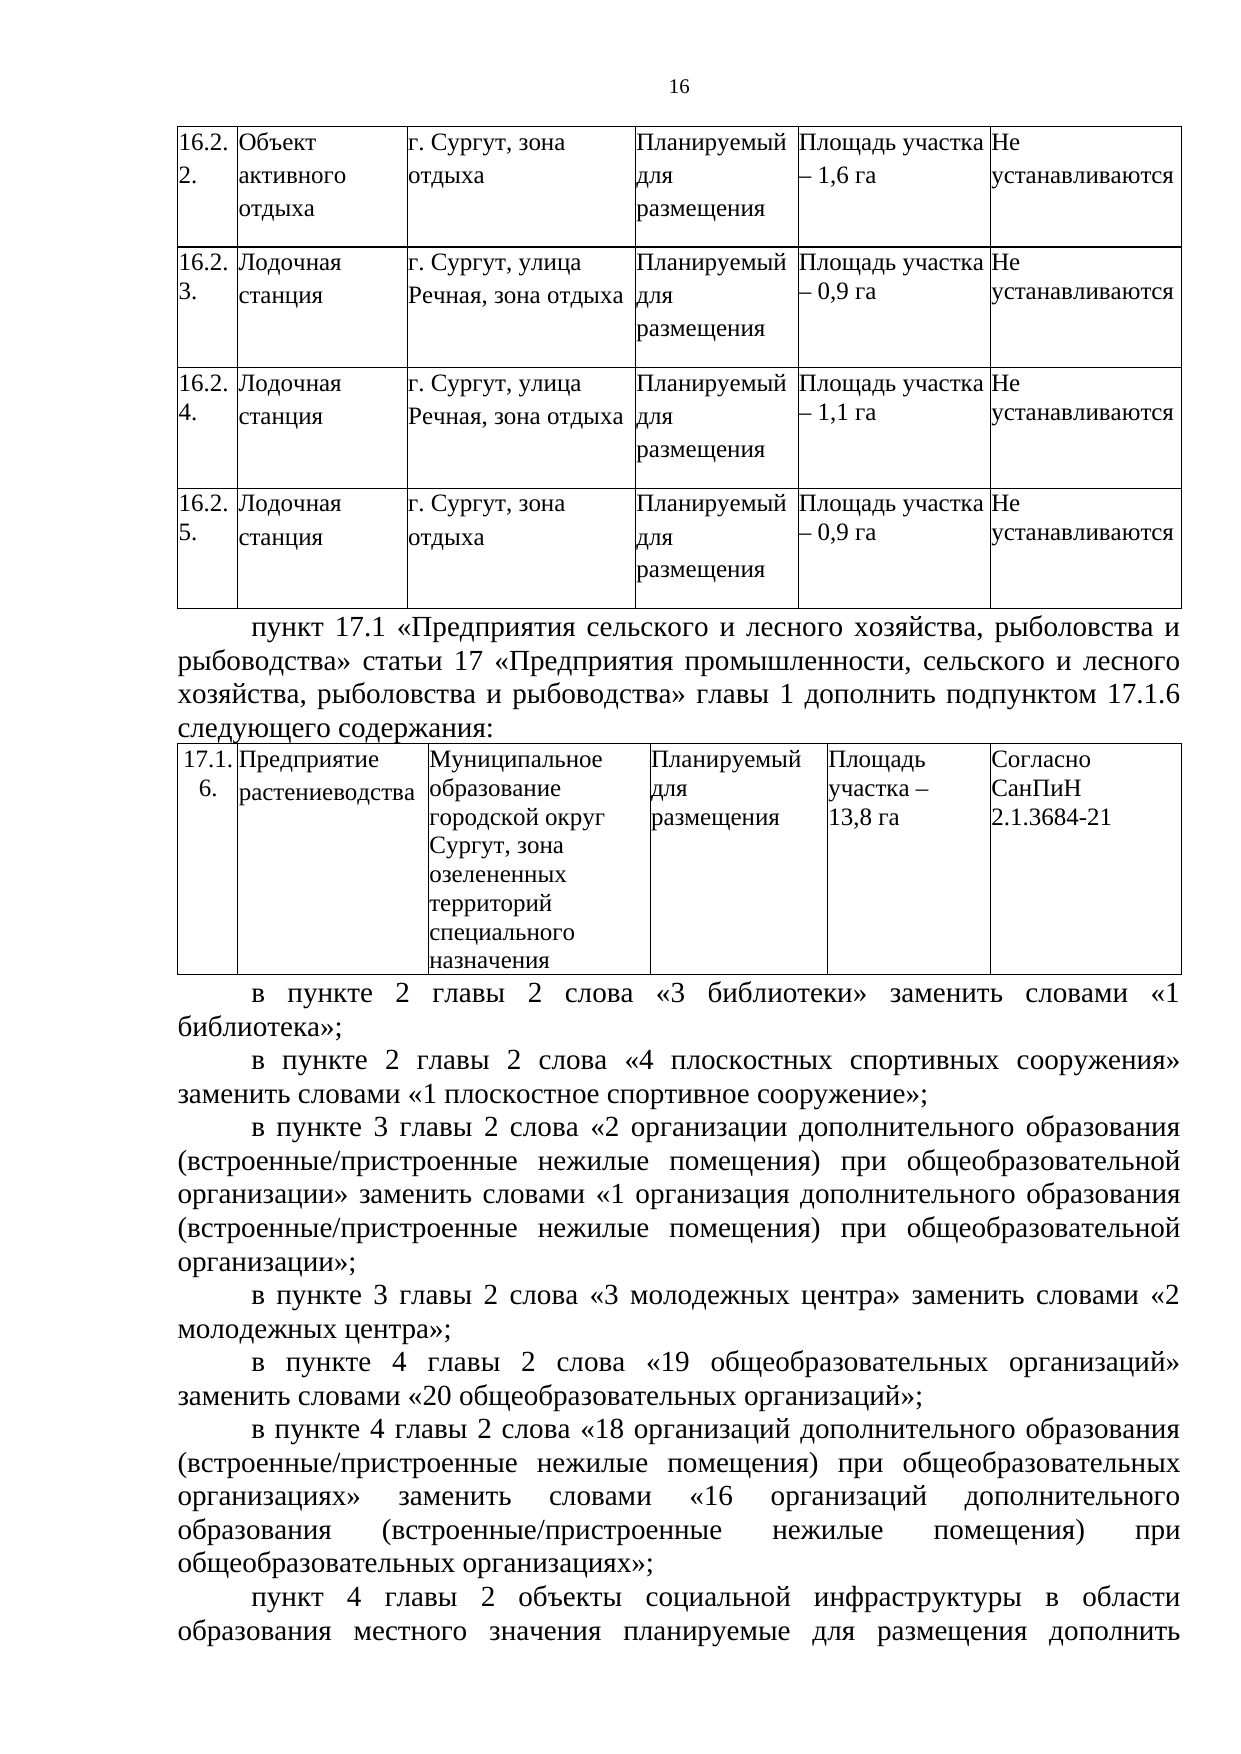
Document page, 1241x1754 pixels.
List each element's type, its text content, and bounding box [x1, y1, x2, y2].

table_cell Планируемый для размещения [636, 368, 798, 487]
table_header Предприятие растениеводства [238, 744, 428, 974]
table_header Планируемый для размещения [636, 127, 798, 246]
text пункт 17.1 «Предприятия сельского и лесного хозяйства, рыболовства и рыбоводства» статьи 17 «Предприятия промышленности, сельского и лесного хозяйства, рыболовства и рыбоводства» главы 1 дополнить подпунктом 17.1.6 следующего содержания: [177, 609, 1181, 743]
table_cell Не устанавливаются [991, 489, 1181, 608]
table_cell 16.2.3. [178, 248, 237, 367]
table_cell 16.2.5. [178, 489, 237, 608]
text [177, 1579, 1181, 1646]
table_header Планируемый для размещения [651, 744, 827, 974]
table_header г. Сургут, зона отдыха [408, 127, 635, 246]
table_cell Не устанавливаются [991, 368, 1181, 487]
table_cell Планируемый для размещения [636, 248, 798, 367]
table_header Муниципальное образование городской округ Сургут, зона озелененных территорий специального назначения [429, 744, 650, 974]
table_header Согласно СанПиН 2.1.3684-21 [991, 744, 1181, 974]
text в пункте 2 главы 2 слова «4 плоскостных спортивных сооружения» заменить словами «1 плоскостное спортивное сооружение»; [177, 1042, 1181, 1109]
table_header Площадь участка – 13,8 га [828, 744, 990, 974]
table_cell Лодочная станция [238, 248, 407, 367]
table_cell Площадь участка – 0,9 га [799, 248, 990, 367]
table_cell г. Сургут, улица Речная, зона отдыха [408, 368, 635, 487]
table_header Объект активного отдыха [238, 127, 407, 246]
text в пункте 4 главы 2 слова «18 организаций дополнительного образования (встроенные/пристроенные нежилые помещения) при общеобразовательных организациях» заменить словами «16 организаций дополнительного образования (встроенные/пристроенные нежилые помещения) при общеобразовательных организациях»; [177, 1411, 1181, 1579]
table_header 16.2.2. [178, 127, 237, 246]
text в пункте 2 главы 2 слова «3 библиотеки» заменить словами «1 библиотека»; [177, 975, 1181, 1042]
table_cell 16.2.4. [178, 368, 237, 487]
text в пункте 4 главы 2 слова «19 общеобразовательных организаций» заменить словами «20 общеобразовательных организаций»; [177, 1344, 1181, 1411]
table_header Не устанавливаются [991, 127, 1181, 246]
text в пункте 3 главы 2 слова «3 молодежных центра» заменить словами «2 молодежных центра»; [177, 1277, 1181, 1344]
text в пункте 3 главы 2 слова «2 организации дополнительного образования (встроенные/пристроенные нежилые помещения) при общеобразовательной организации» заменить словами «1 организация дополнительного образования (встроенные/пристроенные нежилые помещения) при общеобразовательной организации»; [177, 1109, 1181, 1277]
table_cell Площадь участка – 0,9 га [799, 489, 990, 608]
table_cell Планируемый для размещения [636, 489, 798, 608]
table_cell г. Сургут, зона отдыха [408, 489, 635, 608]
table_cell Не устанавливаются [991, 248, 1181, 367]
table_cell Лодочная станция [238, 489, 407, 608]
table_cell Площадь участка – 1,1 га [799, 368, 990, 487]
table_cell Лодочная станция [238, 368, 407, 487]
table_header 17.1.6. [178, 744, 237, 974]
table_header Площадь участка – 1,6 га [799, 127, 990, 246]
table_cell г. Сургут, улица Речная, зона отдыха [408, 248, 635, 367]
